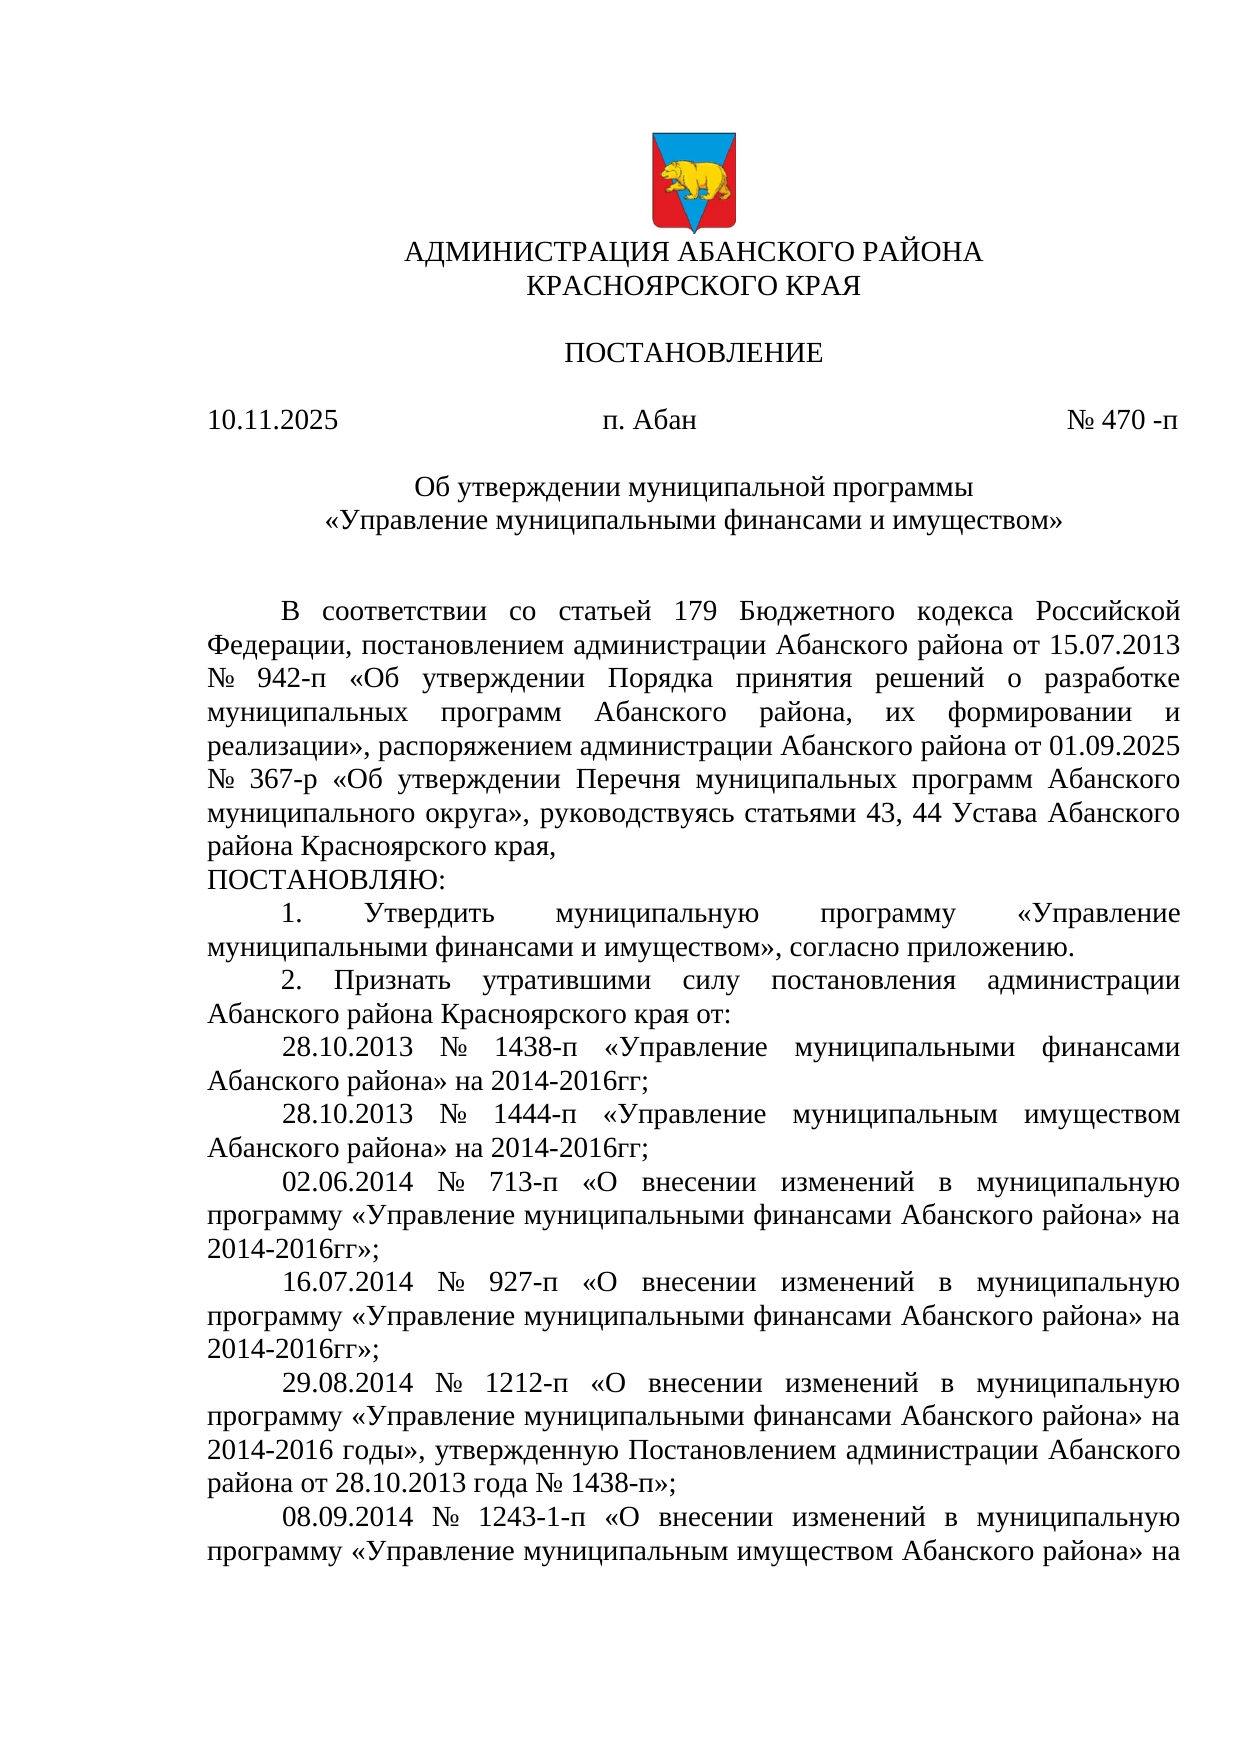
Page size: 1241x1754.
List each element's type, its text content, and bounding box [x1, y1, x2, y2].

title АДМИНИСТРАЦИЯ АБАНСКОГО РАЙОНА [207, 132, 1181, 268]
title КРАСНОЯРСКОГО КРАЯ [207, 268, 1181, 301]
text «Управление муниципальными финансами и имуществом» [207, 502, 1181, 536]
title ПОСТАНОВЛЕНИЕ [207, 335, 1181, 368]
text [207, 1499, 1181, 1566]
text 2. Признать утратившими силу постановления администрации Абанского района Красноярского края от: [207, 962, 1181, 1029]
text 29.08.2014 № 1212-п «О внесении изменений в муниципальную программу «Управление муниципальными финансами Абанского района» на 2014-2016 годы», утвержденную Постановлением администрации Абанского района от 28.10.2013 года № 1438-п»; [207, 1365, 1181, 1499]
text 28.10.2013 № 1444-п «Управление муниципальным имуществом Абанского района» на 2014-2016гг; [207, 1097, 1181, 1164]
title 10.11.2025 п. Абан № 470 -п [207, 402, 1181, 435]
text 02.06.2014 № 713-п «О внесении изменений в муниципальную программу «Управление муниципальными финансами Абанского района» на 2014-2016гг»; [207, 1164, 1181, 1264]
text 1. Утвердить муниципальную программу «Управление муниципальными финансами и имуществом», согласно приложению. [207, 895, 1181, 962]
text 28.10.2013 № 1438-п «Управление муниципальными финансами Абанского района» на 2014-2016гг; [207, 1029, 1181, 1097]
text ПОСТАНОВЛЯЮ: [207, 862, 1181, 895]
picture [651, 132, 737, 234]
text 16.07.2014 № 927-п «О внесении изменений в муниципальную программу «Управление муниципальными финансами Абанского района» на 2014-2016гг»; [207, 1264, 1181, 1365]
text В соответствии со статьей 179 Бюджетного кодекса Российской Федерации, постановлением администрации Абанского района от 15.07.2013 № 942-п «Об утверждении Порядка принятия решений о разработке муниципальных программ Абанского района, их формировании и реализации», распоряжением администрации Абанского района от 01.09.2025 № 367-р «Об утверждении Перечня муниципальных программ Абанского муниципального округа», руководствуясь статьями 43, 44 Устава Абанского района Красноярского края, [207, 593, 1181, 862]
text Об утверждении муниципальной программы [207, 469, 1181, 502]
